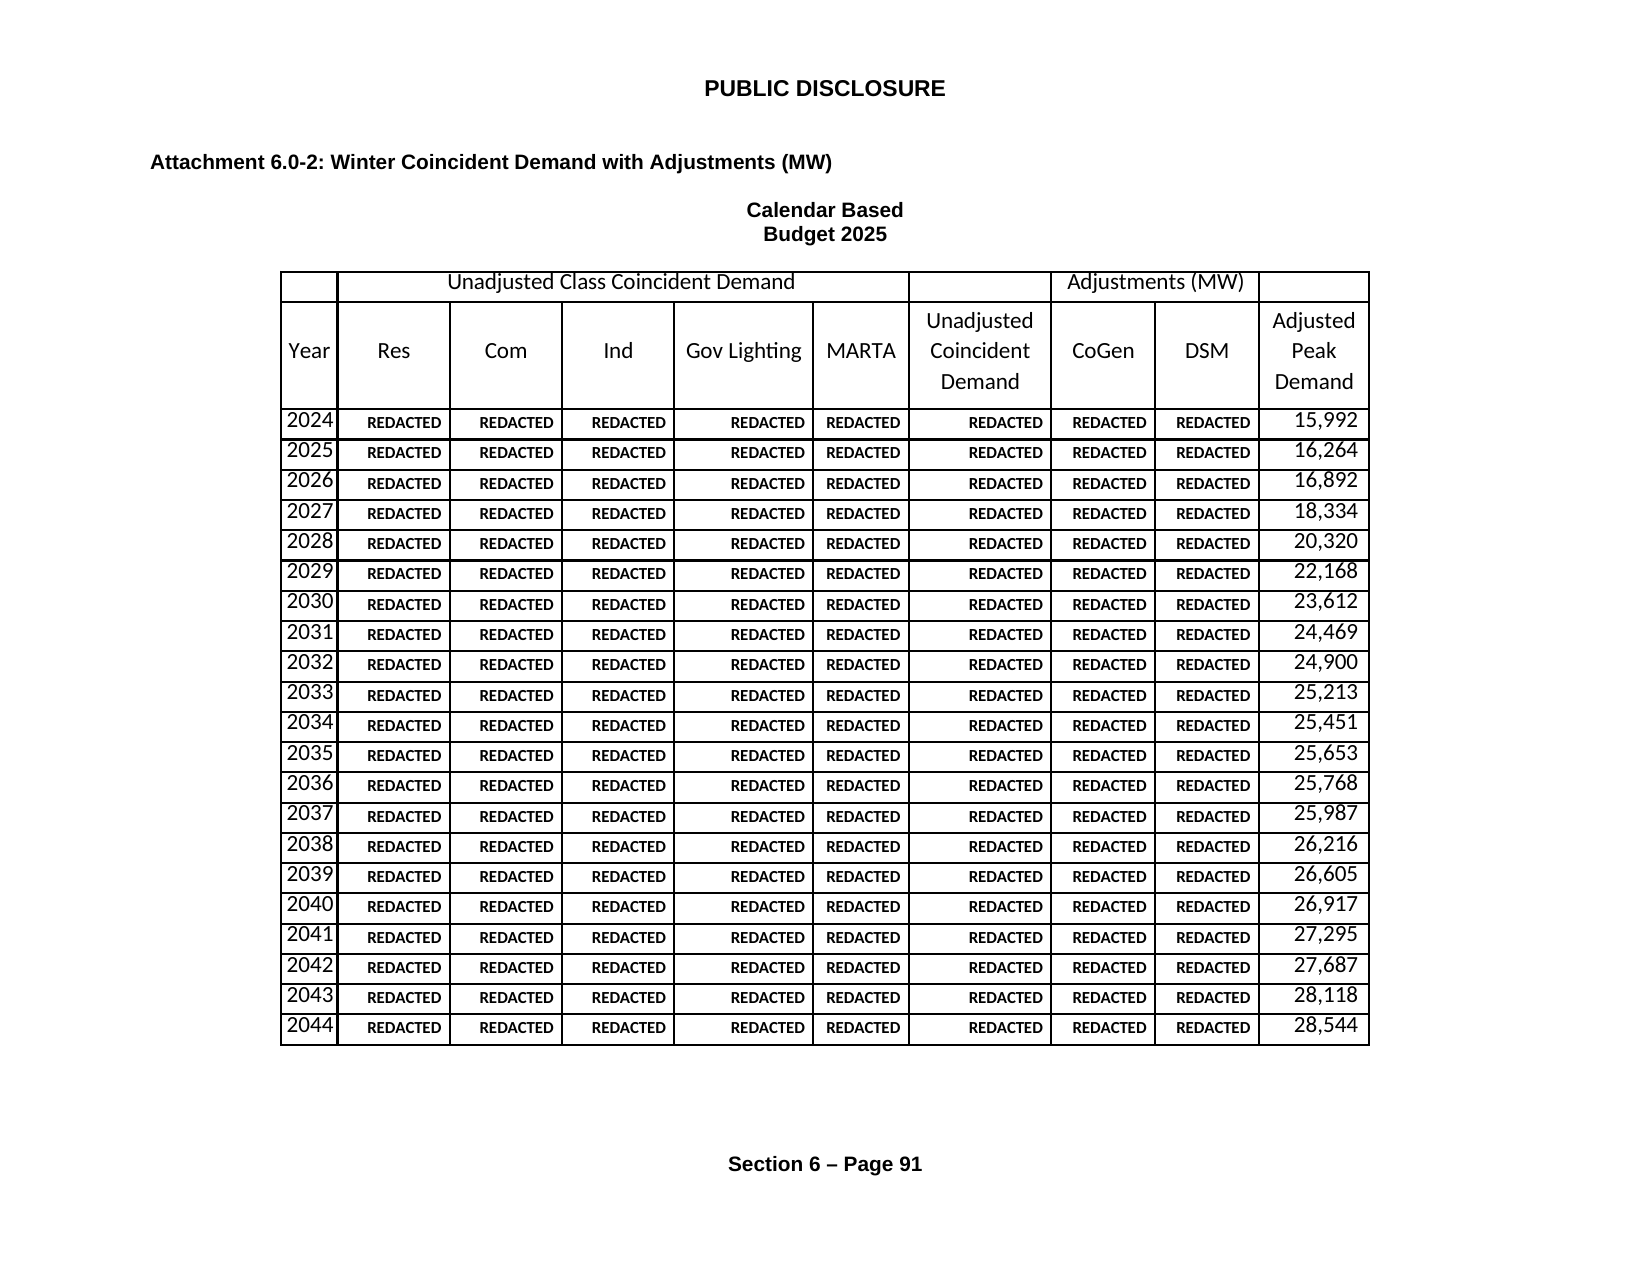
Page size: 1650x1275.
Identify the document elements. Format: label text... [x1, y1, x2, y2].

text Calendar Based [150, 198, 1500, 222]
text Budget 2025 [150, 222, 1500, 246]
text Attachment 6.0-2: Winter Coincident Demand with Adjustments (MW) [150, 150, 1500, 174]
